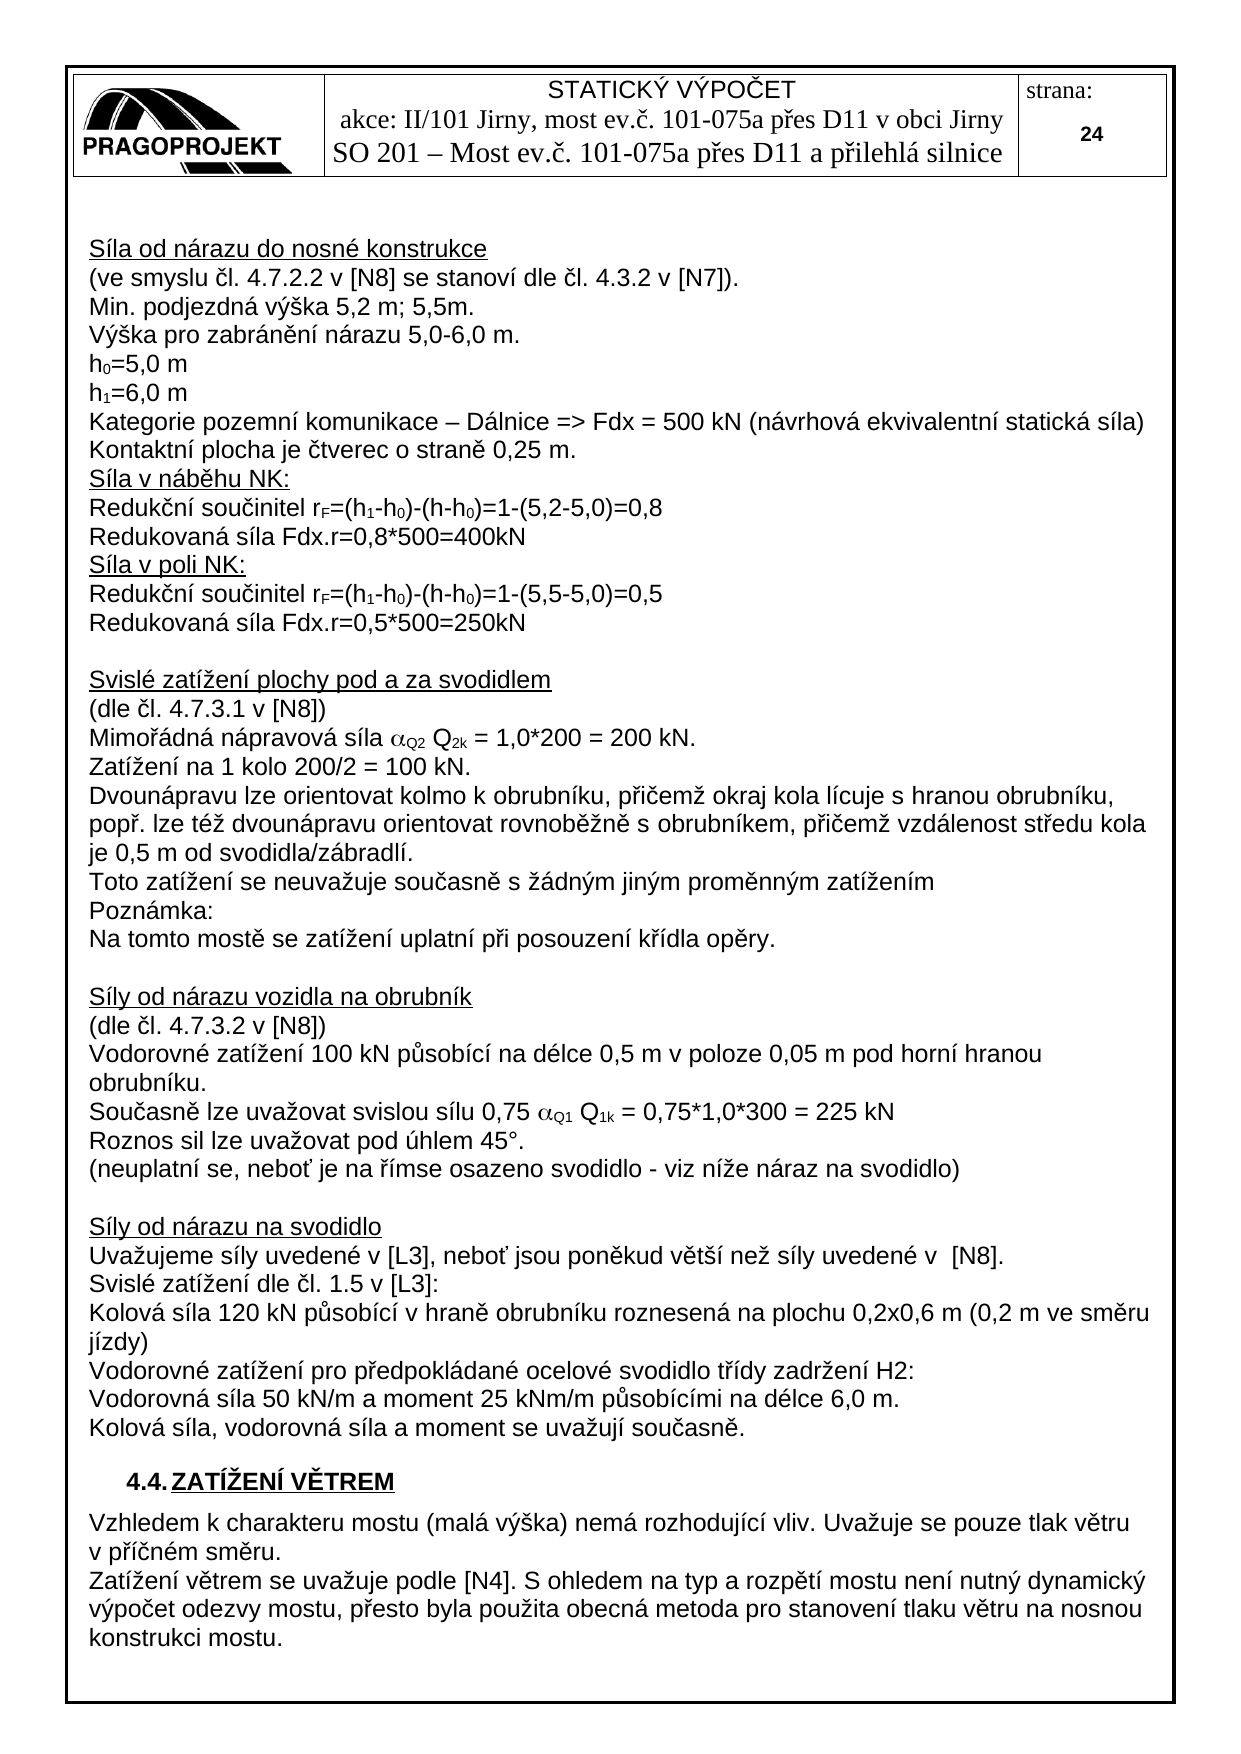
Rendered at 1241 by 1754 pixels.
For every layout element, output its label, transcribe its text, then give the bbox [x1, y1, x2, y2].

text Kolová síla 120 kN působící v hraně obrubníku roznesená na plochu 0,2x0,6 m (0,2 m ve směru jízdy) [89, 1298, 1152, 1356]
text Uvažujeme síly uvedené v [L3], neboť jsou poněkud větší než síly uvedené v [N8]. [89, 1241, 1152, 1269]
text Síly od nárazu na svodidlo [89, 1212, 1152, 1241]
text Síla v poli NK: [89, 551, 1152, 579]
subtitle ZATÍŽENÍ VĚTREM [126, 1467, 1152, 1496]
text Současně lze uvažovat svislou sílu 0,75 Q1 Q1k = 0,75*1,0*300 = 225 kN [89, 1097, 1152, 1126]
text Zatížení větrem se uvažuje podle [N4]. S ohledem na typ a rozpětí mostu není nutný dynamický výpočet odezvy mostu, přesto byla použita obecná metoda pro stanovení tlaku větru na nosnou konstrukci mostu. [89, 1566, 1152, 1652]
text Síly od nárazu vozidla na obrubník [89, 982, 1152, 1011]
text Dvounápravu lze orientovat kolmo k obrubníku, přičemž okraj kola lícuje s hranou obrubníku, popř. lze též dvounápravu orientovat rovnoběžně s obrubníkem, přičemž vzdálenost středu kola je 0,5 m od svodidla/zábradlí. [89, 781, 1152, 867]
text Toto zatížení se neuvažuje současně s žádným jiným proměnným zatížením [89, 867, 1152, 896]
text Redukovaná síla Fdx.r=0,5*500=250kN [89, 608, 1152, 637]
text Vzhledem k charakteru mostu (malá výška) nemá rozhodující vliv. Uvažuje se pouze tlak větru v příčném směru. [89, 1508, 1152, 1566]
text Redukční součinitel rF=(h1-h0)-(h-h0)=1-(5,2-5,0)=0,8 [89, 493, 1152, 522]
text h0=5,0 m [89, 349, 1152, 378]
text Mimořádná nápravová síla Q2 Q2k = 1,0*200 = 200 kN. [89, 723, 1152, 752]
text Min. podjezdná výška 5,2 m; 5,5m. [89, 292, 1152, 321]
text Vodorovné zatížení pro předpokládané ocelové svodidlo třídy zadržení H2: [89, 1356, 1152, 1384]
text (dle čl. 4.7.3.1 v [N8]) [89, 694, 1152, 723]
text Kontaktní plocha je čtverec o straně 0,25 m. [89, 436, 1152, 464]
text Vodorovné zatížení 100 kN působící na délce 0,5 m v poloze 0,05 m pod horní hranou obrubníku. [89, 1039, 1152, 1097]
text Svislé zatížení dle čl. 1.5 v [L3]: [89, 1269, 1152, 1298]
text (neuplatní se, neboť je na římse osazeno svodidlo - viz níže náraz na svodidlo) [89, 1154, 1152, 1183]
text Zatížení na 1 kolo 200/2 = 100 kN. [89, 752, 1152, 781]
text Výška pro zabránění nárazu 5,0-6,0 m. [89, 321, 1152, 349]
text Svislé zatížení plochy pod a za svodidlem [89, 666, 1152, 694]
text Redukovaná síla Fdx.r=0,8*500=400kN [89, 522, 1152, 551]
text Síla v náběhu NK: [89, 464, 1152, 493]
text Redukční součinitel rF=(h1-h0)-(h-h0)=1-(5,5-5,0)=0,5 [89, 579, 1152, 608]
text Vodorovná síla 50 kN/m a moment 25 kNm/m působícími na délce 6,0 m. [89, 1384, 1152, 1413]
text Síla od nárazu do nosné konstrukce [89, 234, 1152, 263]
text h1=6,0 m [89, 378, 1152, 407]
text Kolová síla, vodorovná síla a moment se uvažují současně. [89, 1413, 1152, 1442]
text Poznámka: [89, 896, 1152, 924]
text Roznos sil lze uvažovat pod úhlem 45°. [89, 1126, 1152, 1154]
text Na tomto mostě se zatížení uplatní při posouzení křídla opěry. [89, 924, 1152, 953]
text (dle čl. 4.7.3.2 v [N8]) [89, 1011, 1152, 1039]
text (ve smyslu čl. 4.7.2.2 v [N8] se stanoví dle čl. 4.3.2 v [N7]). [89, 263, 1152, 292]
picture [82, 88, 293, 174]
text Kategorie pozemní komunikace – Dálnice => Fdx = 500 kN (návrhová ekvivalentní statická síla) [89, 407, 1152, 436]
